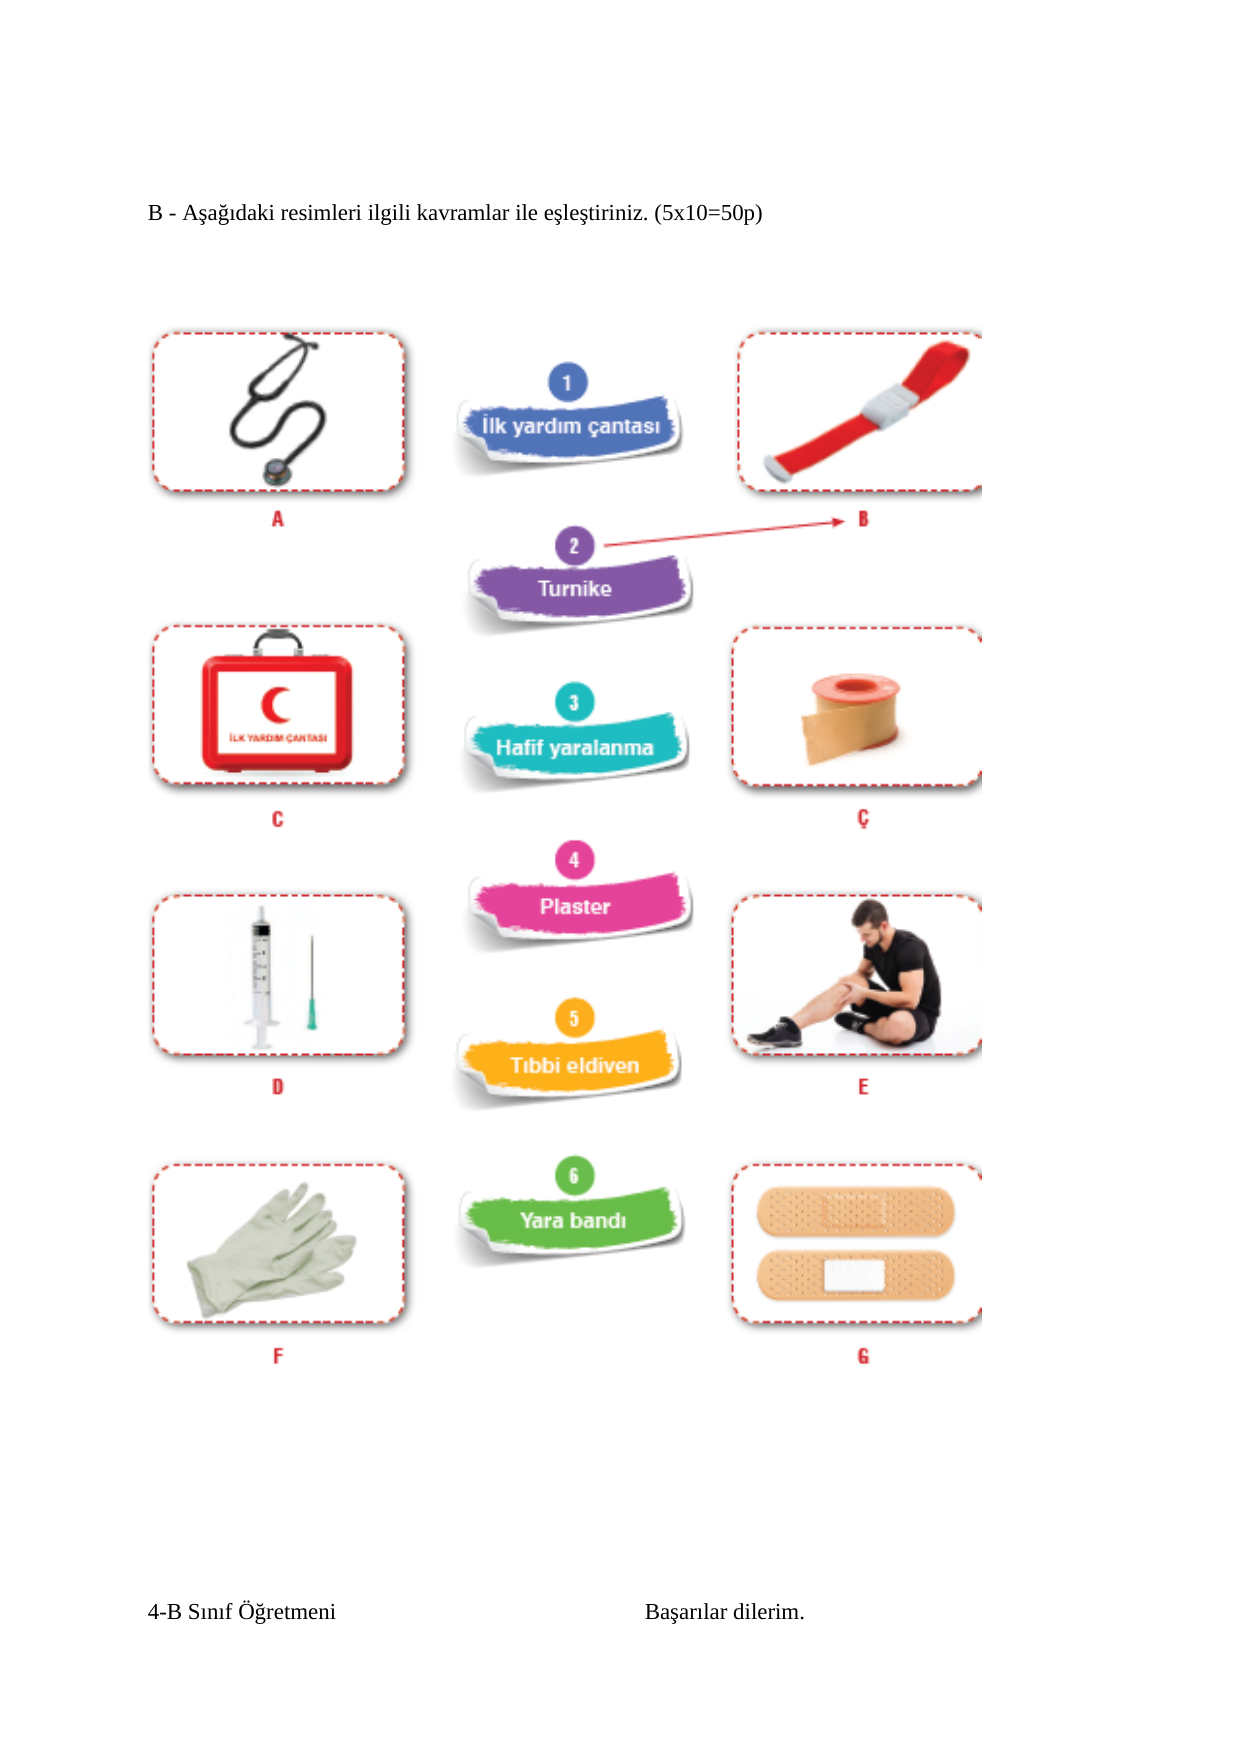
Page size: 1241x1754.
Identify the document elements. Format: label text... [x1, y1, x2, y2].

picture [147, 300, 982, 1368]
text B - Aşağıdaki resimleri ilgili kavramlar ile eşleştiriniz. (5x10=50p) [148, 199, 1093, 225]
